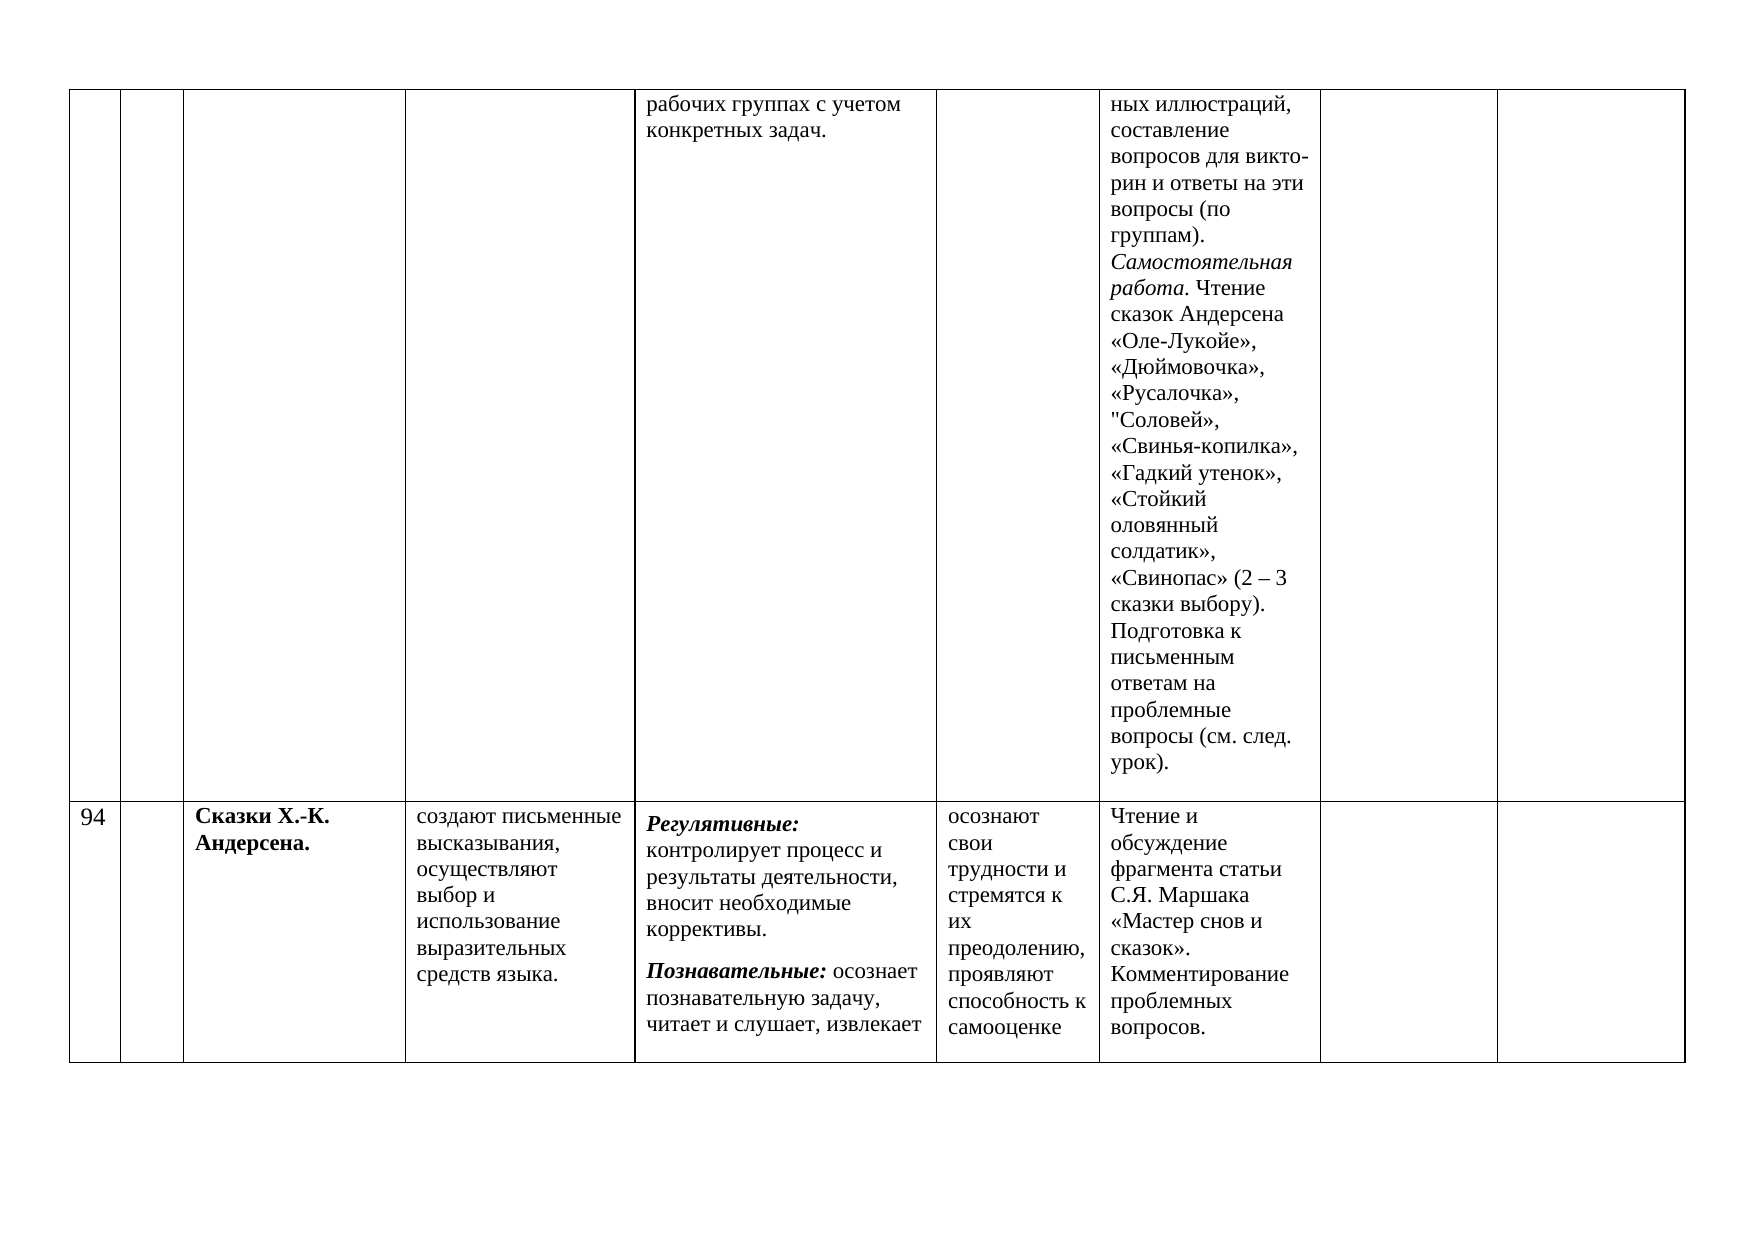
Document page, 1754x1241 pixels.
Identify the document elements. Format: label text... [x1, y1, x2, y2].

table_cell 94 [70, 802, 120, 1062]
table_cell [184, 802, 405, 1062]
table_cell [1100, 802, 1320, 1062]
table_cell [121, 802, 183, 1062]
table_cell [937, 802, 1099, 1062]
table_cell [636, 802, 936, 1062]
table_cell [1321, 90, 1497, 801]
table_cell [406, 802, 634, 1062]
table_cell [1321, 802, 1497, 1062]
table_cell [1498, 90, 1684, 801]
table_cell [937, 90, 1099, 801]
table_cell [636, 90, 936, 801]
table_cell [1498, 802, 1684, 1062]
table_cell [406, 90, 634, 801]
table_cell 93 [70, 90, 120, 801]
table_cell [121, 90, 183, 801]
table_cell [1100, 90, 1320, 801]
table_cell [184, 90, 405, 801]
